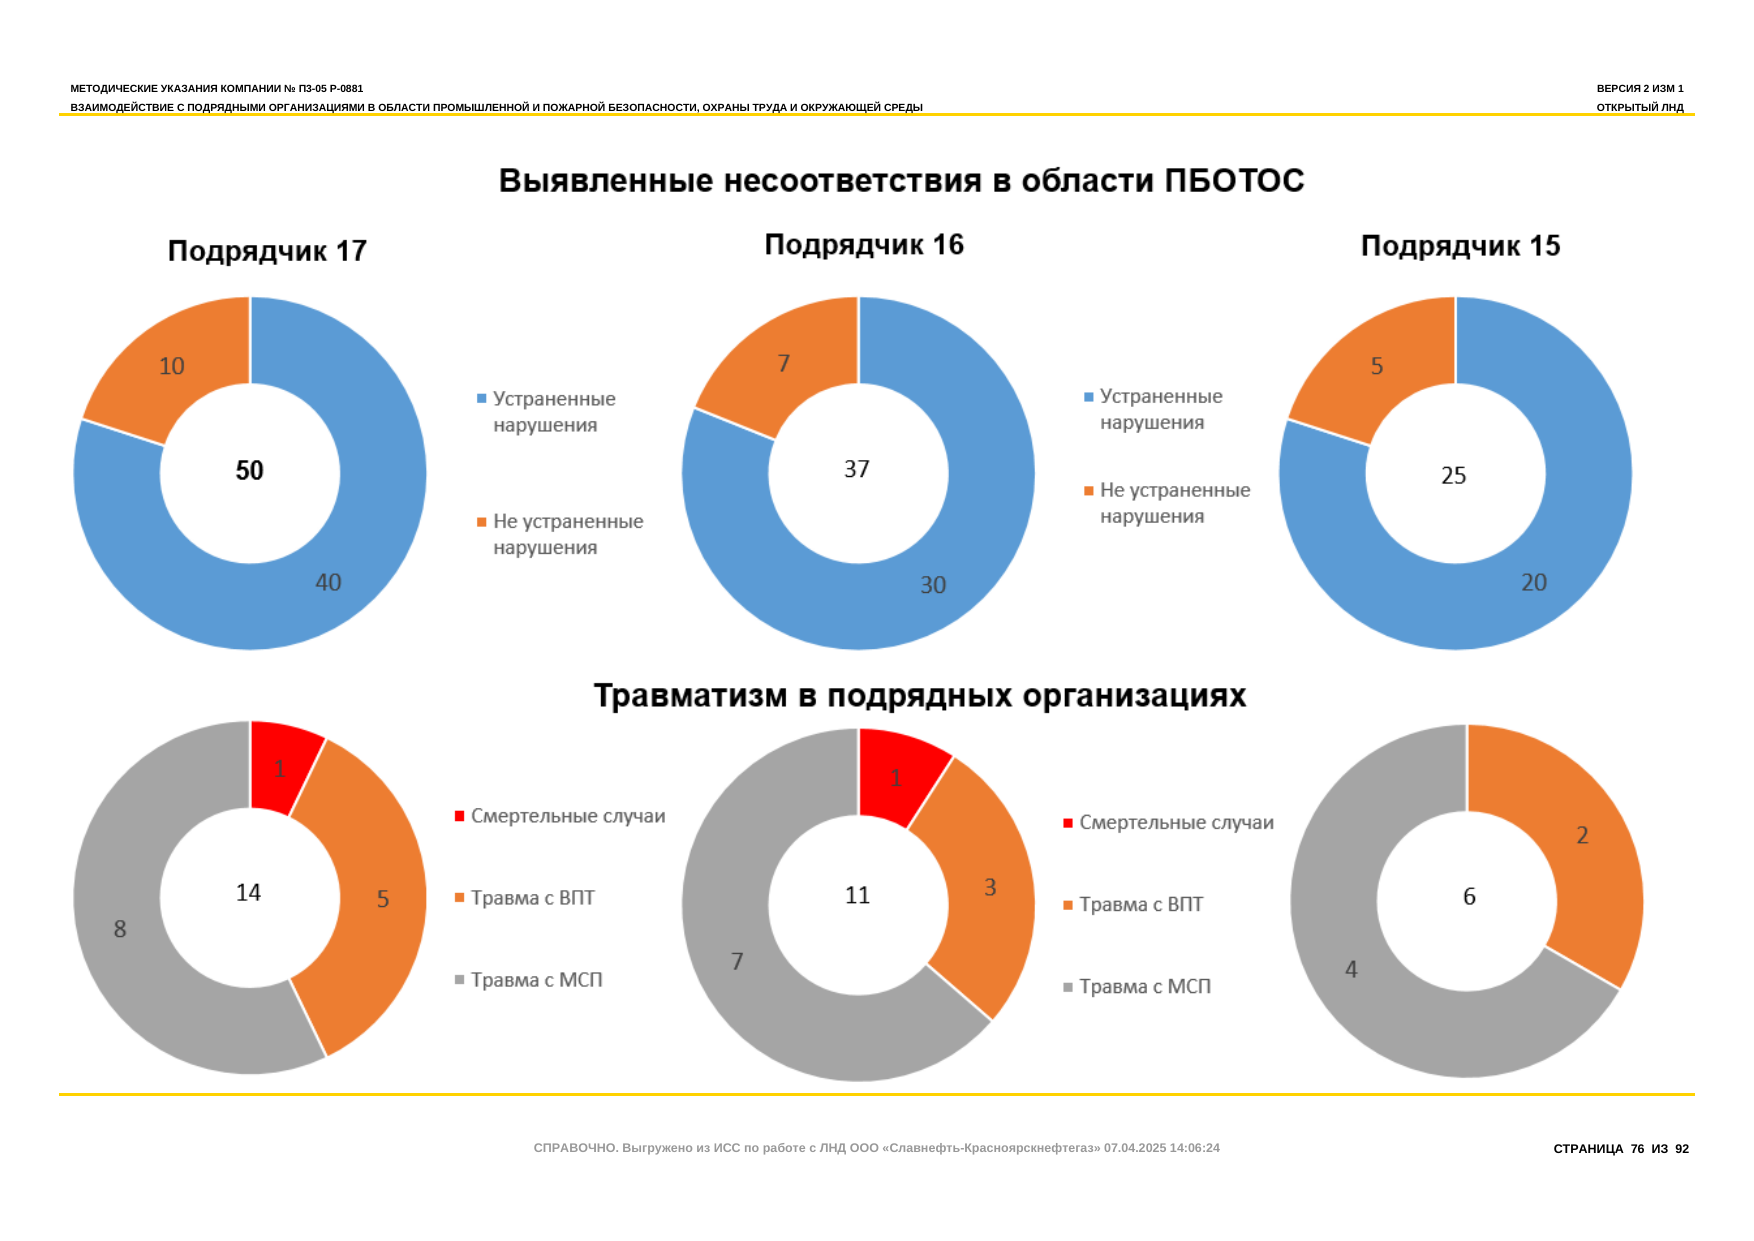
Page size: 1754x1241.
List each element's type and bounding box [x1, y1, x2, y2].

picture [59, 145, 1663, 1093]
